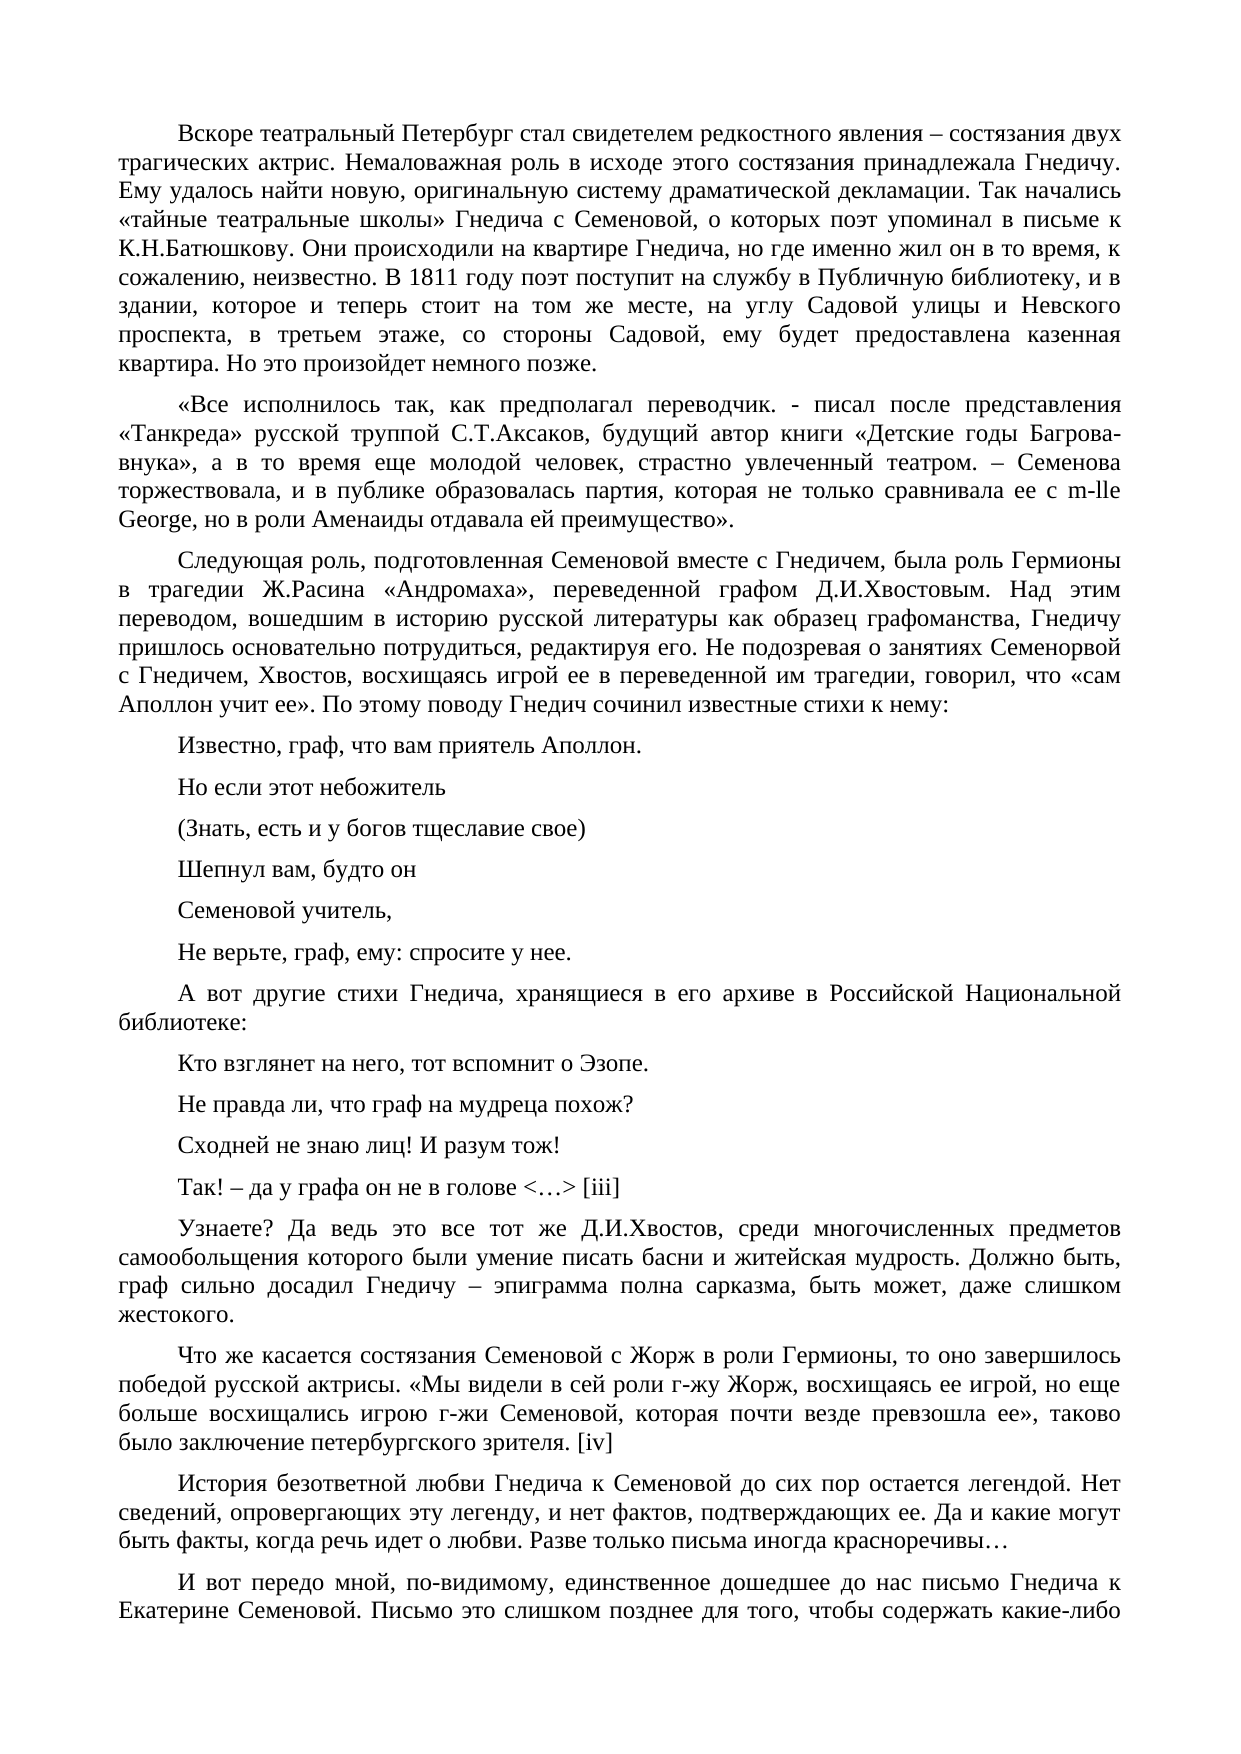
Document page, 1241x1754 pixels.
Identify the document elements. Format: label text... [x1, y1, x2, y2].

text Что же касается состязания Семеновой с Жорж в роли Гермионы, то оно завершилось победой русской актрисы. «Мы видели в сей роли г-жу Жорж, восхищаясь ее игрой, но еще больше восхищались игрою г-жи Семеновой, которая почти везде превзошла ее», таково было заключение петербургского зрителя. [iv] [118, 1341, 1122, 1456]
text Кто взглянет на него, тот вспомнит о Эзопе. [118, 1048, 1122, 1077]
text Известно, граф, что вам приятель Аполлон. [118, 731, 1122, 759]
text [118, 1567, 1122, 1624]
text Не верьте, граф, ему: спросите у нее. [118, 937, 1122, 966]
text Но если этот небожитель [118, 772, 1122, 801]
text (Знать, есть и у богов тщеславие свое) [118, 813, 1122, 842]
text Следующая роль, подготовленная Семеновой вместе с Гнедичем, была роль Гермионы в трагедии Ж.Расина «Андромаха», переведенной графом Д.И.Хвостовым. Над этим переводом, вошедшим в историю русской литературы как образец графоманства, Гнедичу пришлось основательно потрудиться, редактируя его. Не подозревая о занятиях Семенорвой с Гнедичем, Хвостов, восхищаясь игрой ее в переведенной им трагедии, говорил, что «сам Аполлон учит ее». По этому поводу Гнедич сочинил известные стихи к нему: [118, 546, 1122, 718]
text Шепнул вам, будто он [118, 854, 1122, 883]
text А вот другие стихи Гнедича, хранящиеся в его архиве в Российской Национальной библиотеке: [118, 978, 1122, 1036]
text История безответной любви Гнедича к Семеновой до сих пор остается легендой. Нет сведений, опровергающих эту легенду, и нет фактов, подтверждающих ее. Да и какие могут быть факты, когда речь идет о любви. Разве только письма иногда красноречивы… [118, 1468, 1122, 1554]
text Сходней не знаю лиц! И разум тож! [118, 1131, 1122, 1159]
text Узнаете? Да ведь это все тот же Д.И.Хвостов, среди многочисленных предметов самообольщения которого были умение писать басни и житейская мудрость. Должно быть, граф сильно досадил Гнедичу – эпиграмма полна сарказма, быть может, даже слишком жестокого. [118, 1213, 1122, 1328]
text «Все исполнилось так, как предполагал переводчик. - писал после представления «Танкреда» русской труппой С.Т.Аксаков, будущий автор книги «Детские годы Багрова-внука», а в то время еще молодой человек, страстно увлеченный театром. – Семенова торжествовала, и в публике образовалась партия, которая не только сравнивала ее с m-lle George, но в роли Аменаиды отдавала ей преимущество». [118, 389, 1122, 533]
text Не правда ли, что граф на мудреца похож? [118, 1089, 1122, 1118]
text Так! – да у графа он не в голове <…> [iii] [118, 1172, 1122, 1201]
text Семеновой учитель, [118, 896, 1122, 924]
text Вскоре театральный Петербург стал свидетелем редкостного явления – состязания двух трагических актрис. Немаловажная роль в исходе этого состязания принадлежала Гнедичу. Ему удалось найти новую, оригинальную систему драматической декламации. Так начались «тайные театральные школы» Гнедича с Семеновой, о которых поэт упоминал в письме к К.Н.Батюшкову. Они происходили на квартире Гнедича, но где именно жил он в то время, к сожалению, неизвестно. В 1811 году поэт поступит на службу в Публичную библиотеку, и в здании, которое и теперь стоит на том же месте, на углу Садовой улицы и Невского проспекта, в третьем этаже, со стороны Садовой, ему будет предоставлена казенная квартира. Но это произойдет немного позже. [118, 118, 1122, 377]
